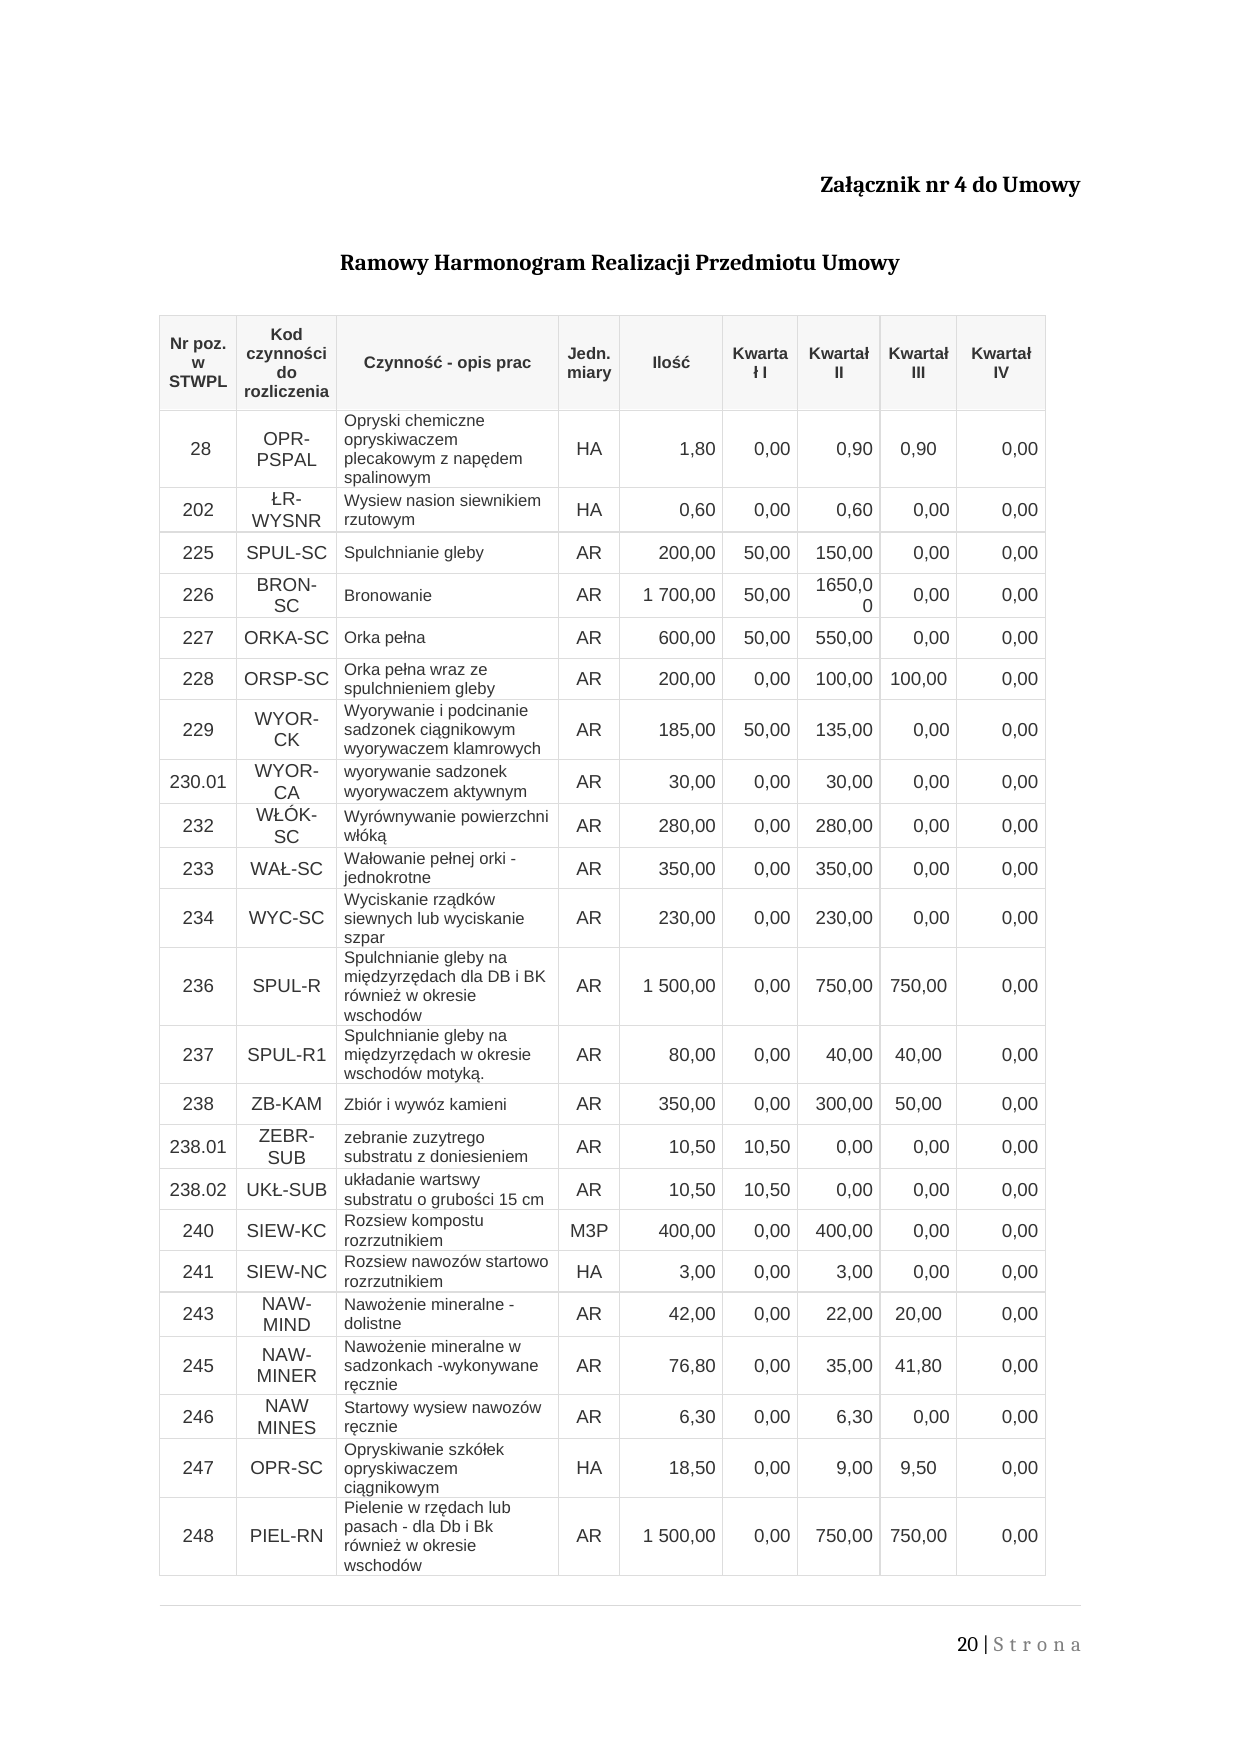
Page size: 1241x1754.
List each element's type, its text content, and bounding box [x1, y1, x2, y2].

table_cell AR [559, 1026, 619, 1083]
table_cell 1650,00 [798, 574, 879, 617]
table_cell 0,00 [723, 1395, 797, 1438]
table_cell Wysiew nasion siewnikiem rzutowym [337, 488, 558, 531]
table_header Nr poz. w STWPL [160, 316, 236, 409]
table_header Jedn. miary [559, 316, 619, 409]
table_cell Spulchnianie gleby na międzyrzędach w okresie wschodów motyką. [337, 1026, 558, 1083]
table_cell HA [559, 488, 619, 531]
table_cell AR [559, 889, 619, 947]
table_cell 50,00 [723, 618, 797, 658]
table_cell 202 [160, 488, 236, 531]
table_cell AR [559, 1125, 619, 1168]
table_cell AR [559, 948, 619, 1024]
table_cell 0,00 [957, 574, 1045, 617]
table_cell Wyorywanie i podcinanie sadzonek ciągnikowym wyorywaczem klamrowych [337, 700, 558, 759]
table_cell 0,00 [881, 488, 956, 531]
table_cell 750,00 [798, 948, 879, 1024]
table_cell Spulchnianie gleby na międzyrzędach dla DB i BK również w okresie wschodów [337, 948, 558, 1024]
table_cell OPR-SC [237, 1439, 336, 1497]
table_cell SPUL-SC [237, 533, 336, 572]
table_cell 0,00 [957, 948, 1045, 1024]
table_cell 40,00 [798, 1026, 879, 1083]
table_cell 22,00 [798, 1293, 879, 1336]
table_cell 0,00 [723, 1251, 797, 1291]
table_cell 50,00 [723, 533, 797, 572]
table_cell 0,00 [723, 760, 797, 803]
table_cell 236 [160, 948, 236, 1024]
table_cell 0,00 [881, 574, 956, 617]
table_cell 400,00 [798, 1210, 879, 1250]
table_header Kwartał II [798, 316, 879, 409]
table_cell 0,00 [723, 848, 797, 888]
table_cell 0,00 [957, 1026, 1045, 1083]
table_cell 0,00 [881, 618, 956, 658]
table_cell SIEW-NC [237, 1251, 336, 1291]
table_cell 750,00 [881, 1498, 956, 1574]
table_cell 0,00 [723, 1210, 797, 1250]
table_cell 0,00 [723, 1026, 797, 1083]
table_cell 0,00 [881, 1125, 956, 1168]
table_cell 0,00 [881, 1395, 956, 1438]
table_cell 0,00 [881, 760, 956, 803]
table_header Kwartał I [723, 316, 797, 409]
table_cell 241 [160, 1251, 236, 1291]
table_cell SIEW-KC [237, 1210, 336, 1250]
table_cell WŁÓK-SC [237, 804, 336, 847]
table_cell 30,00 [798, 760, 879, 803]
table_cell AR [559, 1337, 619, 1394]
table_cell 230.01 [160, 760, 236, 803]
table_cell 0,00 [723, 948, 797, 1024]
table_cell 1 500,00 [620, 948, 722, 1024]
table_cell M3P [559, 1210, 619, 1250]
table_cell AR [559, 1084, 619, 1124]
table_cell 10,50 [723, 1125, 797, 1168]
table_cell AR [559, 574, 619, 617]
table_cell 750,00 [798, 1498, 879, 1574]
table_cell 0,00 [957, 1084, 1045, 1124]
table_cell 76,80 [620, 1337, 722, 1394]
table_cell 20,00 [881, 1293, 956, 1336]
table_cell Spulchnianie gleby [337, 533, 558, 572]
table_cell 234 [160, 889, 236, 947]
table_cell 238 [160, 1084, 236, 1124]
table_cell Wałowanie pełnej orki - jednokrotne [337, 848, 558, 888]
table_cell WYOR-CA [237, 760, 336, 803]
table_cell 50,00 [723, 700, 797, 759]
table_cell 0,00 [798, 1125, 879, 1168]
table_cell 3,00 [620, 1251, 722, 1291]
table_cell Opryski chemiczne opryskiwaczem plecakowym z napędem spalinowym [337, 411, 558, 487]
table_cell 0,00 [957, 804, 1045, 847]
table_cell 238.01 [160, 1125, 236, 1168]
table_cell 9,50 [881, 1439, 956, 1497]
table_cell zebranie zuzytrego substratu z doniesieniem [337, 1125, 558, 1168]
table_cell 9,00 [798, 1439, 879, 1497]
table_cell 0,00 [957, 659, 1045, 699]
table_cell 300,00 [798, 1084, 879, 1124]
table_cell WAŁ-SC [237, 848, 336, 888]
table_cell 227 [160, 618, 236, 658]
table_cell 750,00 [881, 948, 956, 1024]
table_cell SPUL-R [237, 948, 336, 1024]
table_cell Rozsiew nawozów startowo rozrzutnikiem [337, 1251, 558, 1291]
table_cell 228 [160, 659, 236, 699]
table_cell 0,00 [957, 1210, 1045, 1250]
table_cell 0,00 [957, 1169, 1045, 1209]
table_cell 230,00 [620, 889, 722, 947]
table_cell 226 [160, 574, 236, 617]
table_cell 350,00 [620, 1084, 722, 1124]
table_cell 0,00 [957, 848, 1045, 888]
table_cell 30,00 [620, 760, 722, 803]
table_cell 230,00 [798, 889, 879, 947]
table_cell 0,00 [957, 1498, 1045, 1574]
table_cell 0,90 [881, 411, 956, 487]
table_cell SPUL-R1 [237, 1026, 336, 1083]
table_cell AR [559, 804, 619, 847]
table_cell ZB-KAM [237, 1084, 336, 1124]
table_cell 185,00 [620, 700, 722, 759]
table_cell 237 [160, 1026, 236, 1083]
table_cell 240 [160, 1210, 236, 1250]
table_cell 0,00 [957, 1395, 1045, 1438]
table_cell AR [559, 700, 619, 759]
table_cell 280,00 [798, 804, 879, 847]
table_cell NAW-MIND [237, 1293, 336, 1336]
table_cell 0,00 [723, 659, 797, 699]
table_cell Pielenie w rzędach lub pasach - dla Db i Bk również w okresie wschodów [337, 1498, 558, 1574]
table_cell 0,00 [881, 1251, 956, 1291]
table_cell Orka pełna wraz ze spulchnieniem gleby [337, 659, 558, 699]
table_cell 0,00 [723, 1337, 797, 1394]
table_cell Wyciskanie rządków siewnych lub wyciskanie szpar [337, 889, 558, 947]
table_cell 0,00 [881, 804, 956, 847]
text Ramowy Harmonogram Realizacji Przedmiotu Umowy [159, 250, 1081, 276]
table_cell AR [559, 533, 619, 572]
table_header Czynność - opis prac [337, 316, 558, 409]
table_cell 0,00 [881, 1169, 956, 1209]
table_cell 0,00 [957, 889, 1045, 947]
table_cell 0,00 [957, 700, 1045, 759]
table_cell 200,00 [620, 533, 722, 572]
table_cell NAW-MINER [237, 1337, 336, 1394]
table_cell Nawożenie mineralne w sadzonkach -wykonywane ręcznie [337, 1337, 558, 1394]
table_cell 6,30 [620, 1395, 722, 1438]
table_cell HA [559, 411, 619, 487]
table_cell 100,00 [881, 659, 956, 699]
table_cell 10,50 [723, 1169, 797, 1209]
table_cell 10,50 [620, 1125, 722, 1168]
table_cell 0,00 [957, 1293, 1045, 1336]
table_cell 0,00 [957, 760, 1045, 803]
table_header Kod czynności do rozliczenia [237, 316, 336, 409]
table_header Kwartał III [881, 316, 956, 409]
table_cell Bronowanie [337, 574, 558, 617]
table_cell Zbiór i wywóz kamieni [337, 1084, 558, 1124]
table_cell AR [559, 618, 619, 658]
table_cell 246 [160, 1395, 236, 1438]
table_cell 0,00 [798, 1169, 879, 1209]
table_header Kwartał IV [957, 316, 1045, 409]
table_cell 245 [160, 1337, 236, 1394]
table_cell Orka pełna [337, 618, 558, 658]
table_cell 232 [160, 804, 236, 847]
table_cell ZEBR-SUB [237, 1125, 336, 1168]
table_cell 1,80 [620, 411, 722, 487]
table_cell 0,00 [957, 1125, 1045, 1168]
table_cell UKŁ-SUB [237, 1169, 336, 1209]
table_cell 0,60 [798, 488, 879, 531]
table_cell 550,00 [798, 618, 879, 658]
table_cell ORSP-SC [237, 659, 336, 699]
table_cell NAW MINES [237, 1395, 336, 1438]
table_cell 233 [160, 848, 236, 888]
table_cell AR [559, 1293, 619, 1336]
table_cell układanie wartswy substratu o grubości 15 cm [337, 1169, 558, 1209]
table_cell Opryskiwanie szkółek opryskiwaczem ciągnikowym [337, 1439, 558, 1497]
table_cell 40,00 [881, 1026, 956, 1083]
table_cell 0,60 [620, 488, 722, 531]
table_cell 0,00 [723, 1293, 797, 1336]
table_cell BRON-SC [237, 574, 336, 617]
table_cell 0,00 [881, 889, 956, 947]
table_cell Nawożenie mineralne - dolistne [337, 1293, 558, 1336]
table_cell 350,00 [620, 848, 722, 888]
table_header Ilość [620, 316, 722, 409]
table_cell 18,50 [620, 1439, 722, 1497]
table_cell AR [559, 848, 619, 888]
table_cell 0,00 [957, 1439, 1045, 1497]
table_cell WYOR-CK [237, 700, 336, 759]
table_cell 0,90 [798, 411, 879, 487]
table_cell 1 700,00 [620, 574, 722, 617]
table_cell 50,00 [723, 574, 797, 617]
table_cell 0,00 [957, 1337, 1045, 1394]
table_cell 247 [160, 1439, 236, 1497]
table_cell 350,00 [798, 848, 879, 888]
table_cell WYC-SC [237, 889, 336, 947]
table_cell 0,00 [723, 411, 797, 487]
table_cell ORKA-SC [237, 618, 336, 658]
table_cell 0,00 [957, 618, 1045, 658]
table_cell 238.02 [160, 1169, 236, 1209]
text Załącznik nr 4 do Umowy [159, 172, 1081, 198]
table_cell 6,30 [798, 1395, 879, 1438]
table_cell 150,00 [798, 533, 879, 572]
table_cell 0,00 [723, 889, 797, 947]
table_cell 100,00 [798, 659, 879, 699]
table_cell HA [559, 1439, 619, 1497]
table_cell OPR-PSPAL [237, 411, 336, 487]
table_cell 225 [160, 533, 236, 572]
table_cell 0,00 [881, 1210, 956, 1250]
table_cell AR [559, 760, 619, 803]
table_cell 41,80 [881, 1337, 956, 1394]
table_cell 0,00 [957, 533, 1045, 572]
table_cell 3,00 [798, 1251, 879, 1291]
table_cell 248 [160, 1498, 236, 1574]
table_cell Wyrównywanie powierzchni włóką [337, 804, 558, 847]
table_cell 243 [160, 1293, 236, 1336]
table_cell 1 500,00 [620, 1498, 722, 1574]
table_cell 229 [160, 700, 236, 759]
table_cell AR [559, 1169, 619, 1209]
table_cell 50,00 [881, 1084, 956, 1124]
table_cell AR [559, 659, 619, 699]
table_cell AR [559, 1395, 619, 1438]
table_cell Startowy wysiew nawozów ręcznie [337, 1395, 558, 1438]
table_cell 42,00 [620, 1293, 722, 1336]
table_cell 0,00 [957, 488, 1045, 531]
table_cell 28 [160, 411, 236, 487]
table_cell 0,00 [881, 848, 956, 888]
table_cell 0,00 [881, 533, 956, 572]
table_cell 0,00 [957, 411, 1045, 487]
table_cell 0,00 [957, 1251, 1045, 1291]
table_cell 80,00 [620, 1026, 722, 1083]
table_cell 10,50 [620, 1169, 722, 1209]
table_cell 280,00 [620, 804, 722, 847]
table_cell Rozsiew kompostu rozrzutnikiem [337, 1210, 558, 1250]
table_cell 0,00 [723, 488, 797, 531]
table_cell 0,00 [723, 1498, 797, 1574]
table_cell 0,00 [723, 1439, 797, 1497]
table_cell 600,00 [620, 618, 722, 658]
table_cell 0,00 [723, 1084, 797, 1124]
table_cell PIEL-RN [237, 1498, 336, 1574]
table_cell 35,00 [798, 1337, 879, 1394]
table_cell HA [559, 1251, 619, 1291]
table_cell 200,00 [620, 659, 722, 699]
table_cell ŁR-WYSNR [237, 488, 336, 531]
table_cell 0,00 [881, 700, 956, 759]
table_cell 0,00 [723, 804, 797, 847]
table_cell 135,00 [798, 700, 879, 759]
table_cell wyorywanie sadzonek wyorywaczem aktywnym [337, 760, 558, 803]
table_cell 400,00 [620, 1210, 722, 1250]
table_cell AR [559, 1498, 619, 1574]
